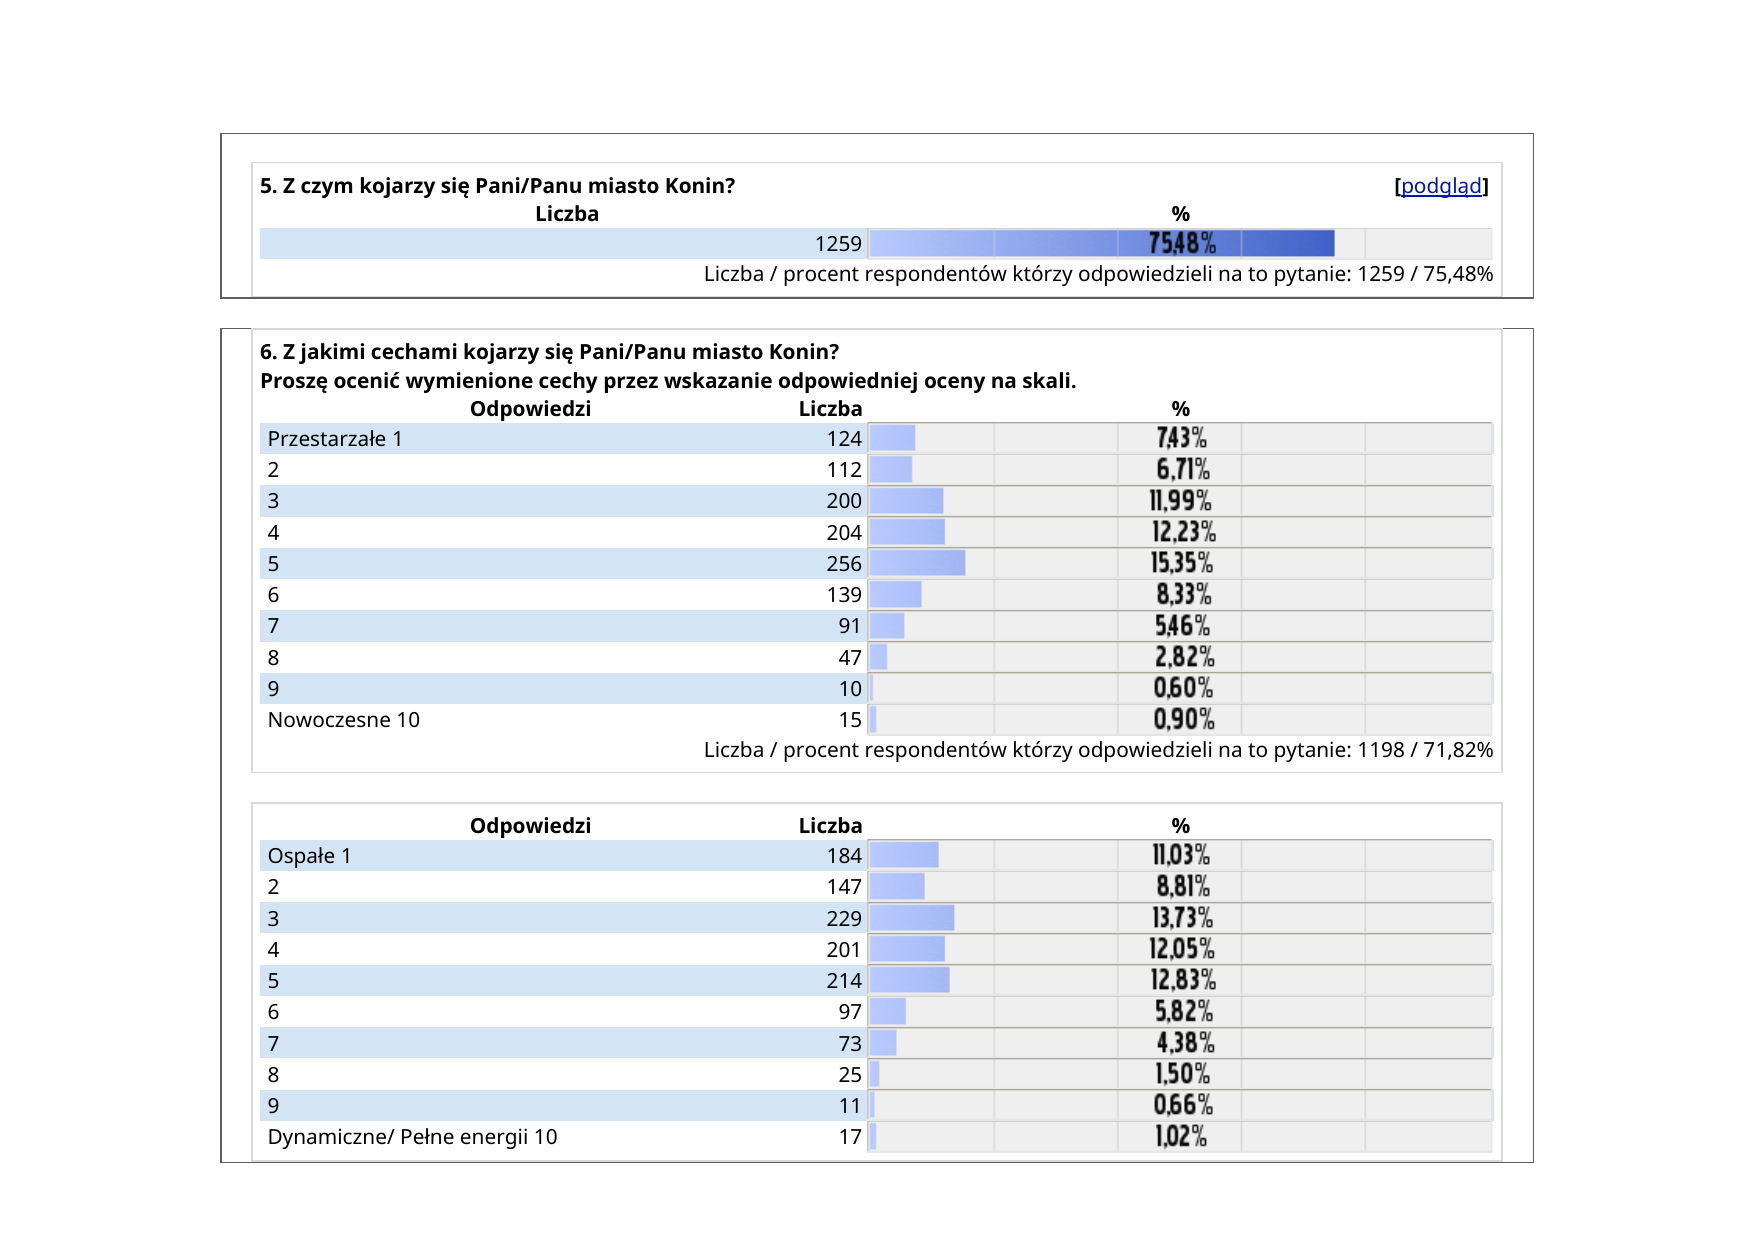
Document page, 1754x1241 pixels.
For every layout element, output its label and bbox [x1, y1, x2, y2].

table_header [222, 329, 1533, 1162]
picture [867, 839, 1493, 1153]
picture [867, 422, 1493, 736]
table_header [222, 134, 1533, 297]
picture [867, 228, 1493, 260]
